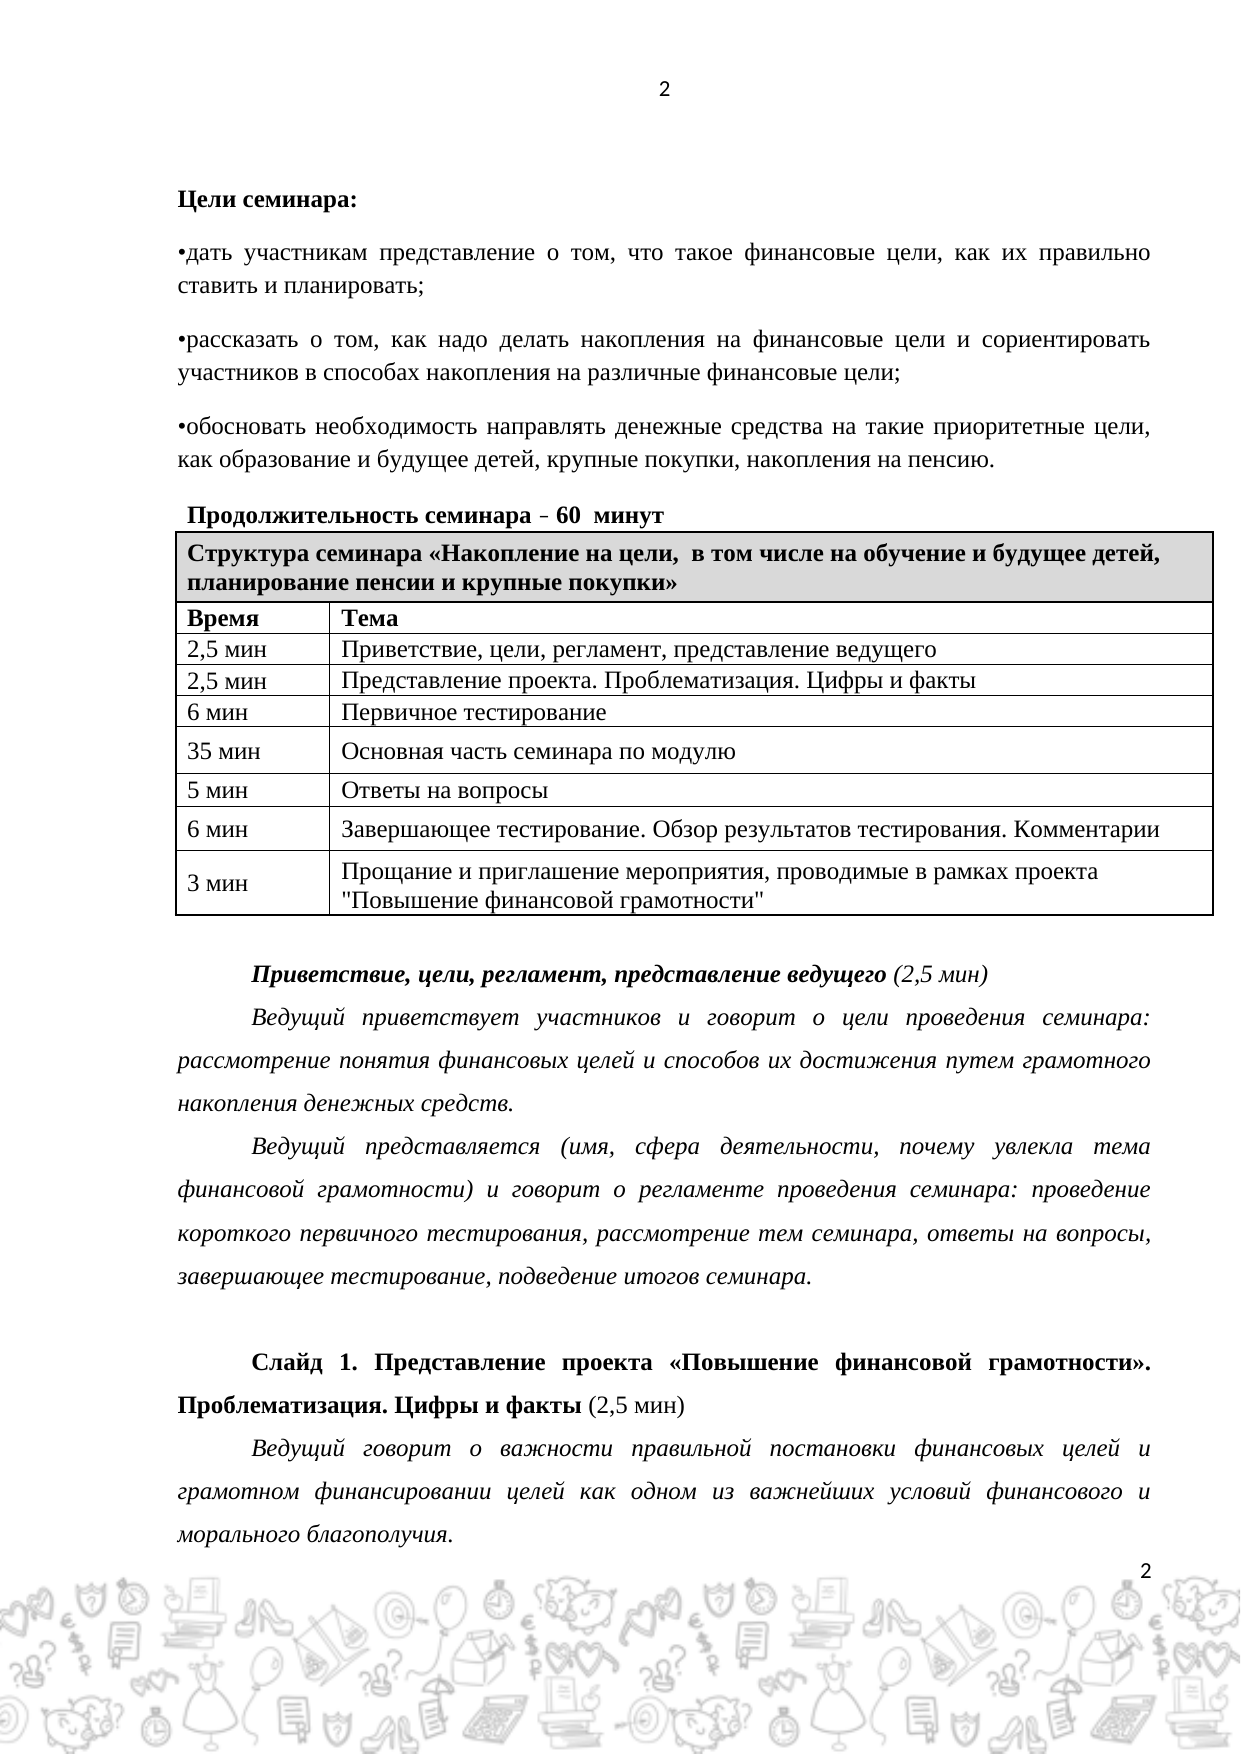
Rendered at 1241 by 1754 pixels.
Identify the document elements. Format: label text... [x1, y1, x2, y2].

table_cell Тема [330, 603, 1212, 632]
table_cell 2,5 мин [177, 634, 329, 664]
list Слайд 1. Представление проекта «Повышение финансовой грамотности». Проблематизация. Цифры и факты (2,5 мин) [177, 1347, 1152, 1419]
table_cell Завершающее тестирование. Обзор результатов тестирования. Комментарии [330, 807, 1212, 850]
text •дать участникам представление о том, что такое финансовые цели, как их правильно ставить и планировать; [177, 237, 1152, 299]
table_cell Приветствие, цели, регламент, представление ведущего [330, 634, 1212, 664]
list Ведущий приветствует участников и говорит о цели проведения семинара: рассмотрение понятия финансовых целей и способов их достижения путем грамотного накопления денежных средств. [177, 1002, 1152, 1117]
picture [0, 1556, 1241, 1754]
list Ведущий говорит о важности правильной постановки финансовых целей и грамотном финансировании целей как одном из важнейших условий финансового и морального благополучия. [177, 1433, 1152, 1548]
list Ведущий представляется (имя, сфера деятельности, почему увлекла тема финансовой грамотности) и говорит о регламенте проведения семинара: проведение короткого первичного тестирования, рассмотрение тем семинара, ответы на вопросы, завершающее тестирование, подведение итогов семинара. [177, 1131, 1152, 1289]
table_cell Структура семинара «Накопление на цели, в том числе на обучение и будущее детей, планирование пенсии и крупные покупки» [177, 533, 1212, 601]
text •обосновать необходимость направлять денежные средства на такие приоритетные цели, как образование и будущее детей, крупные покупки, накопления на пенсию. [177, 411, 1152, 473]
table_cell Ответы на вопросы [330, 774, 1212, 806]
table_cell Прощание и приглашение мероприятия, проводимые в рамках проекта "Повышение финансовой грамотности" [330, 851, 1212, 914]
table_cell Первичное тестирование [330, 696, 1212, 726]
table_cell 6 мин [177, 807, 329, 850]
table_cell 6 мин [177, 696, 329, 726]
text •рассказать о том, как надо делать накопления на финансовые цели и сориентировать участников в способах накопления на различные финансовые цели; [177, 324, 1152, 386]
table_cell Основная часть семинара по модулю [330, 727, 1212, 773]
table_header Продолжительность семинара – 60 минут [176, 498, 1213, 531]
text Цели семинара: [177, 184, 1152, 212]
table_cell 5 мин [177, 774, 329, 806]
table_cell Представление проекта. Проблематизация. Цифры и факты [330, 665, 1212, 695]
list Приветствие, цели, регламент, представление ведущего (2,5 мин) [251, 959, 1152, 988]
table_cell 35 мин [177, 727, 329, 773]
table_cell 2,5 мин [177, 665, 329, 695]
table_cell Время [177, 603, 329, 632]
table_cell 3 мин [177, 851, 329, 914]
